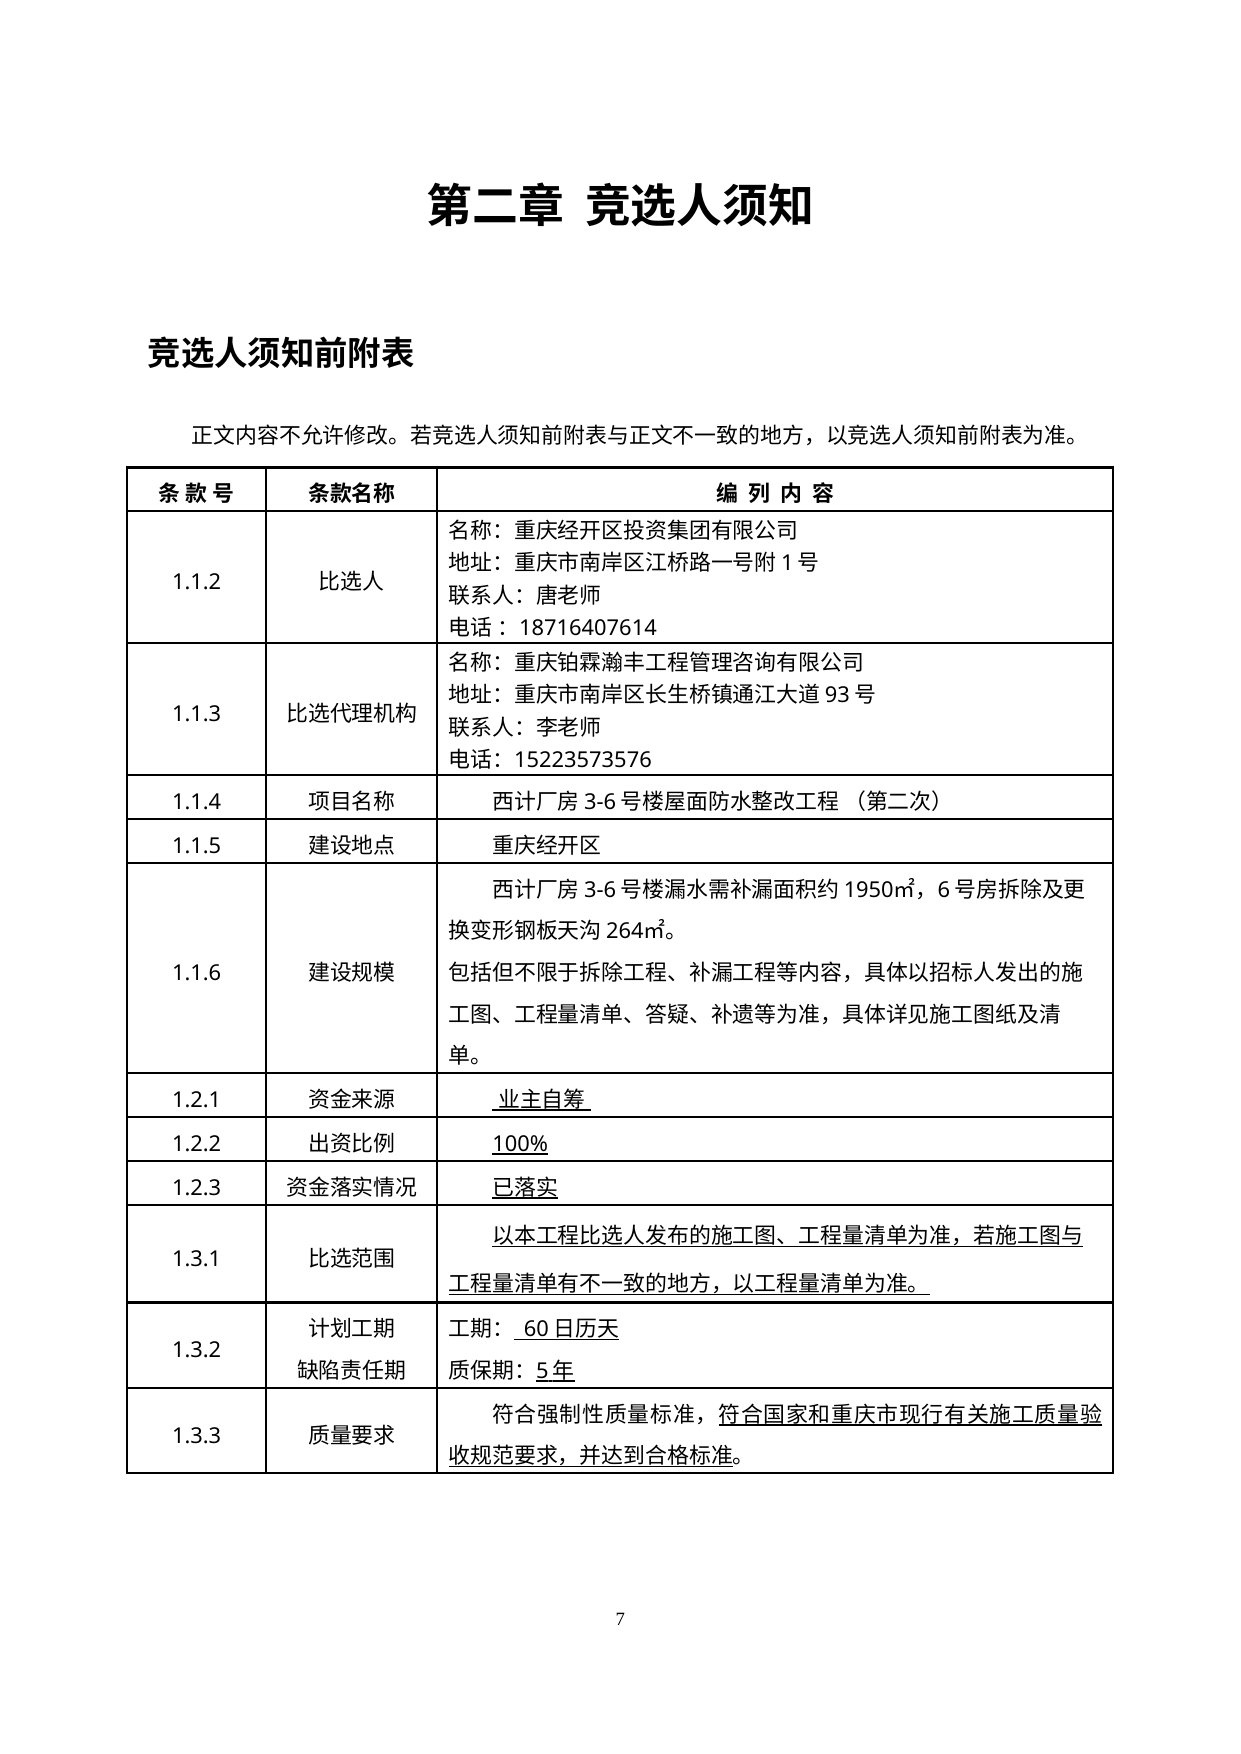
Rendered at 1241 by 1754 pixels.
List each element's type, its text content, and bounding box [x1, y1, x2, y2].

table_cell 资金来源 [267, 1074, 436, 1116]
table_cell 1.2.1 [128, 1074, 265, 1116]
table_header 编 列 内 容 [438, 469, 1112, 510]
subtitle 第二章 竞选人须知 [148, 153, 1092, 251]
table_cell 比选人 [267, 512, 436, 642]
table_cell 西计厂房3-6号楼漏水需补漏面积约1950㎡，6号房拆除及更换变形钢板天沟264㎡。 包括但不限于拆除工程、补漏工程等内容，具体以招标人发出的施工图、工程量清单、答疑、补遗等为准，具体详见施工图纸及清单。 [438, 864, 1112, 1072]
table_cell 以本工程比选人发布的施工图、工程量清单为准，若施工图与工程量清单有不一致的地方，以工程量清单为准。 [438, 1206, 1112, 1301]
table_cell 西计厂房3-6号楼屋面防水整改工程 （第二次） [438, 776, 1112, 818]
table_cell 建设地点 [267, 820, 436, 862]
table_cell 1.1.5 [128, 820, 265, 862]
table_cell 建设规模 [267, 864, 436, 1072]
table_cell 出资比例 [267, 1118, 436, 1160]
table_cell 1.2.3 [128, 1162, 265, 1203]
table_header 条款名称 [267, 469, 436, 510]
table_cell 计划工期 缺陷责任期 [267, 1304, 436, 1387]
text 正文内容不允许修改。若竞选人须知前附表与正文不一致的地方，以竞选人须知前附表为准。 [148, 418, 1092, 451]
table_cell 1.3.1 [128, 1206, 265, 1301]
table_cell 100% [438, 1118, 1112, 1160]
table_cell 工期： 60日历天 质保期：5年 [438, 1304, 1112, 1387]
table_cell 比选范围 [267, 1206, 436, 1301]
table_cell 名称：重庆铂霖瀚丰工程管理咨询有限公司 地址：重庆市南岸区长生桥镇通江大道93号 联系人：李老师 电话：15223573576 [438, 644, 1112, 774]
table_cell 重庆经开区 [438, 820, 1112, 862]
table_cell 1.3.2 [128, 1304, 265, 1387]
table_cell 名称：重庆经开区投资集团有限公司 地址：重庆市南岸区江桥路一号附1号 联系人：唐老师 电话 ：18716407614 [438, 512, 1112, 642]
table_cell 已落实 [438, 1162, 1112, 1203]
subtitle 竞选人须知前附表 [148, 318, 1092, 383]
table_cell 比选代理机构 [267, 644, 436, 774]
table_cell 1.1.4 [128, 776, 265, 818]
table_cell 业主自筹 [438, 1074, 1112, 1116]
table_cell 符合强制性质量标准，符合国家和重庆市现行有关施工质量验收规范要求，并达到合格标准。 [438, 1389, 1112, 1472]
table_cell 资金落实情况 [267, 1162, 436, 1203]
table_header 条 款 号 [128, 469, 265, 510]
table_cell 1.1.2 [128, 512, 265, 642]
table_cell 质量要求 [267, 1389, 436, 1472]
table_cell 1.1.3 [128, 644, 265, 774]
table_cell 1.2.2 [128, 1118, 265, 1160]
table_cell 项目名称 [267, 776, 436, 818]
table_cell 1.1.6 [128, 864, 265, 1072]
table_cell 1.3.3 [128, 1389, 265, 1472]
